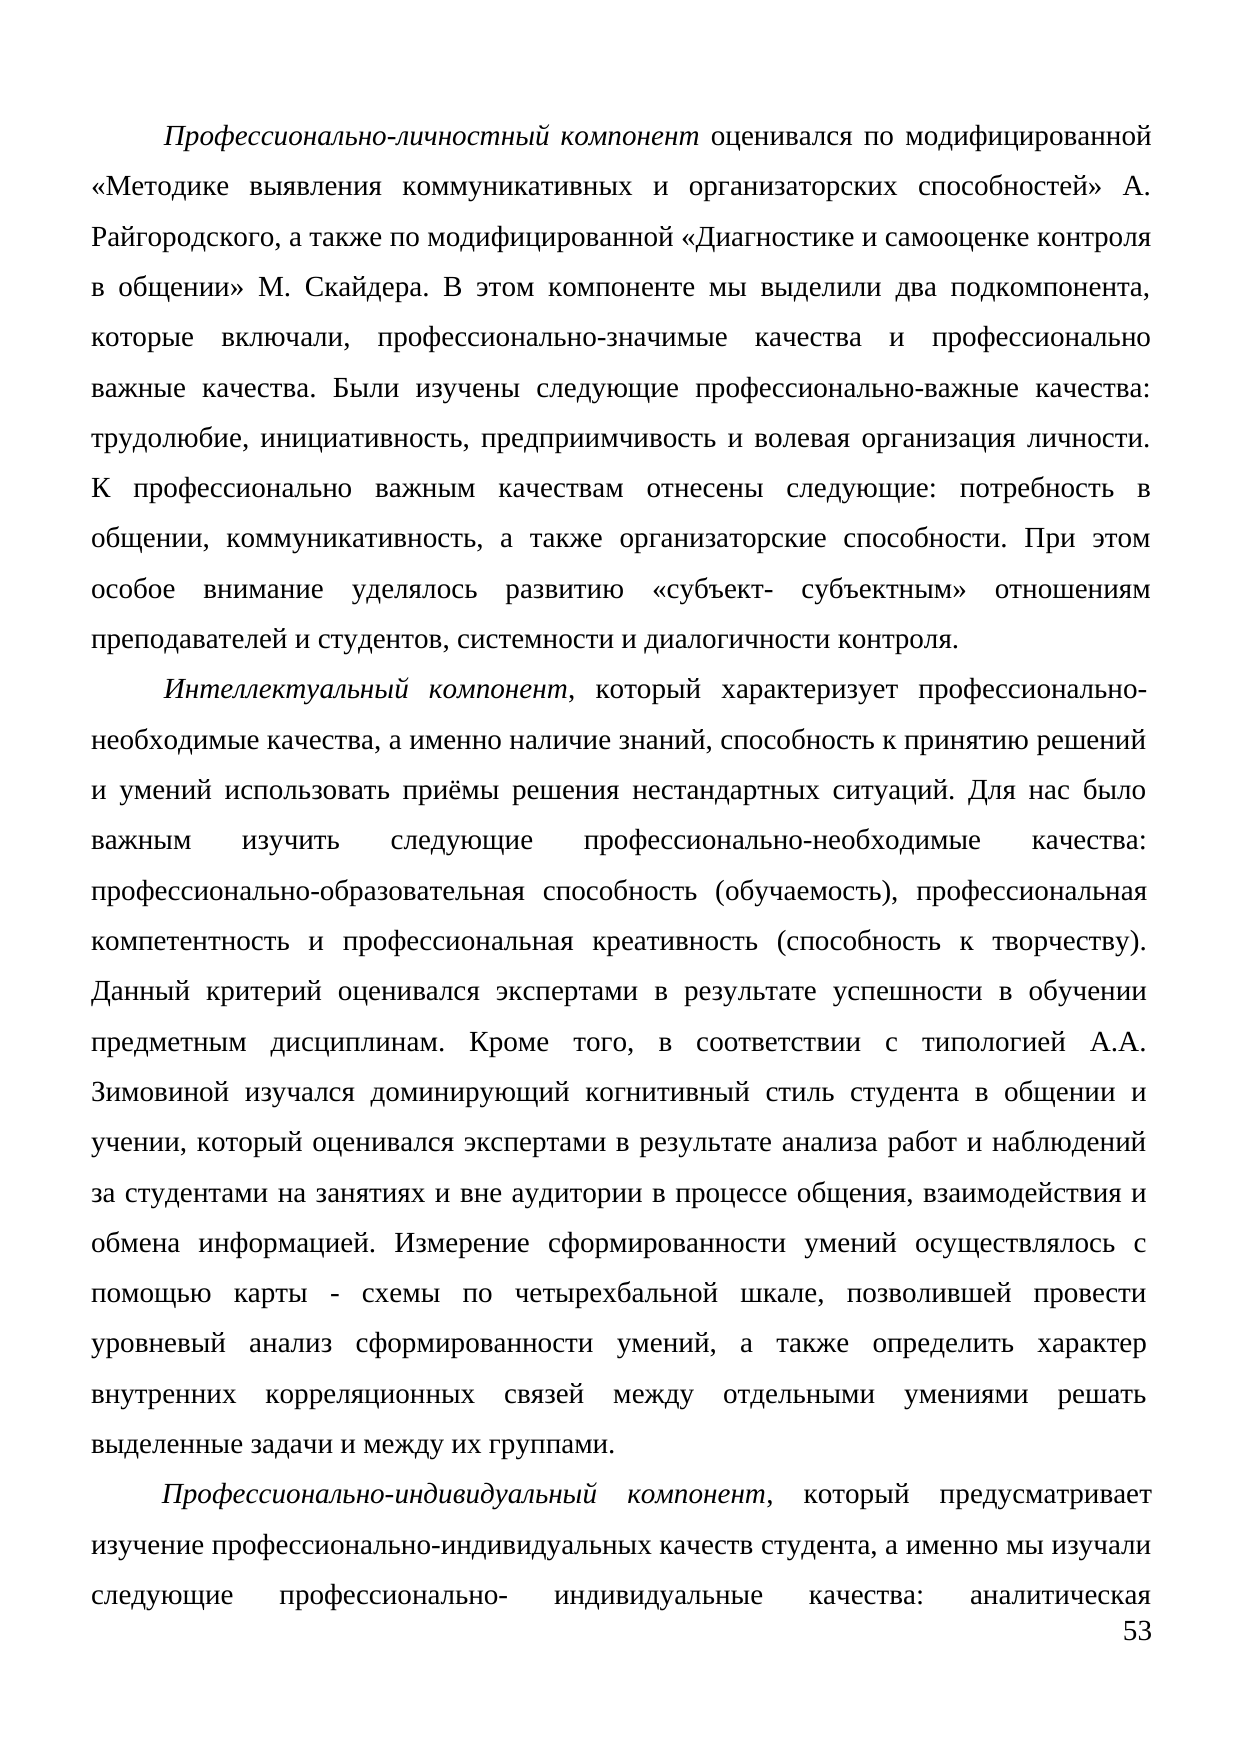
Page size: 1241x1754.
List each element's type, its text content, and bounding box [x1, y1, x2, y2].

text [91, 1477, 1152, 1611]
text Профессионально-личностный компонент оценивался по модифицированной «Методике выявления коммуникативных и организаторских способностей» А. Райгородского, а также по модифицированной «Диагностике и самооценке контроля в общении» М. Скайдера. В этом компоненте мы выделили два подкомпонента, которые включали, профессионально-значимые качества и профессионально важные качества. Были изучены следующие профессионально-важные качества: трудолюбие, инициативность, предприимчивость и волевая организация личности. К профессионально важным качествам отнесены следующие: потребность в общении, коммуникативность, а также организаторские способности. При этом особое внимание уделялось развитию «субъект- субъектным» отношениям преподавателей и студентов, системности и диалогичности контроля. [91, 118, 1152, 655]
text Интеллектуальный компонент, который характеризует профессионально-необходимые качества, а именно наличие знаний, способность к принятию решений и умений использовать приёмы решения нестандартных ситуаций. Для нас было важным изучить следующие профессионально-необходимые качества: профессионально-образовательная способность (обучаемость), профессиональная компетентность и профессиональная креативность (способность к творчеству). Данный критерий оценивался экспертами в результате успешности в обучении предметным дисциплинам. Кроме того, в соответствии с типологией A.A. Зимовиной изучался доминирующий когнитивный стиль студента в общении и учении, который оценивался экспертами в результате анализа работ и наблюдений за студентами на занятиях и вне аудитории в процессе общения, взаимодействия и обмена информацией. Измерение сформированности умений осуществлялось с помощью карты - схемы по четырехбальной шкале, позволившей провести уровневый анализ сформированности умений, а также определить характер внутренних корреляционных связей между отдельными умениями решать выделенные задачи и между их группами. [91, 672, 1147, 1460]
